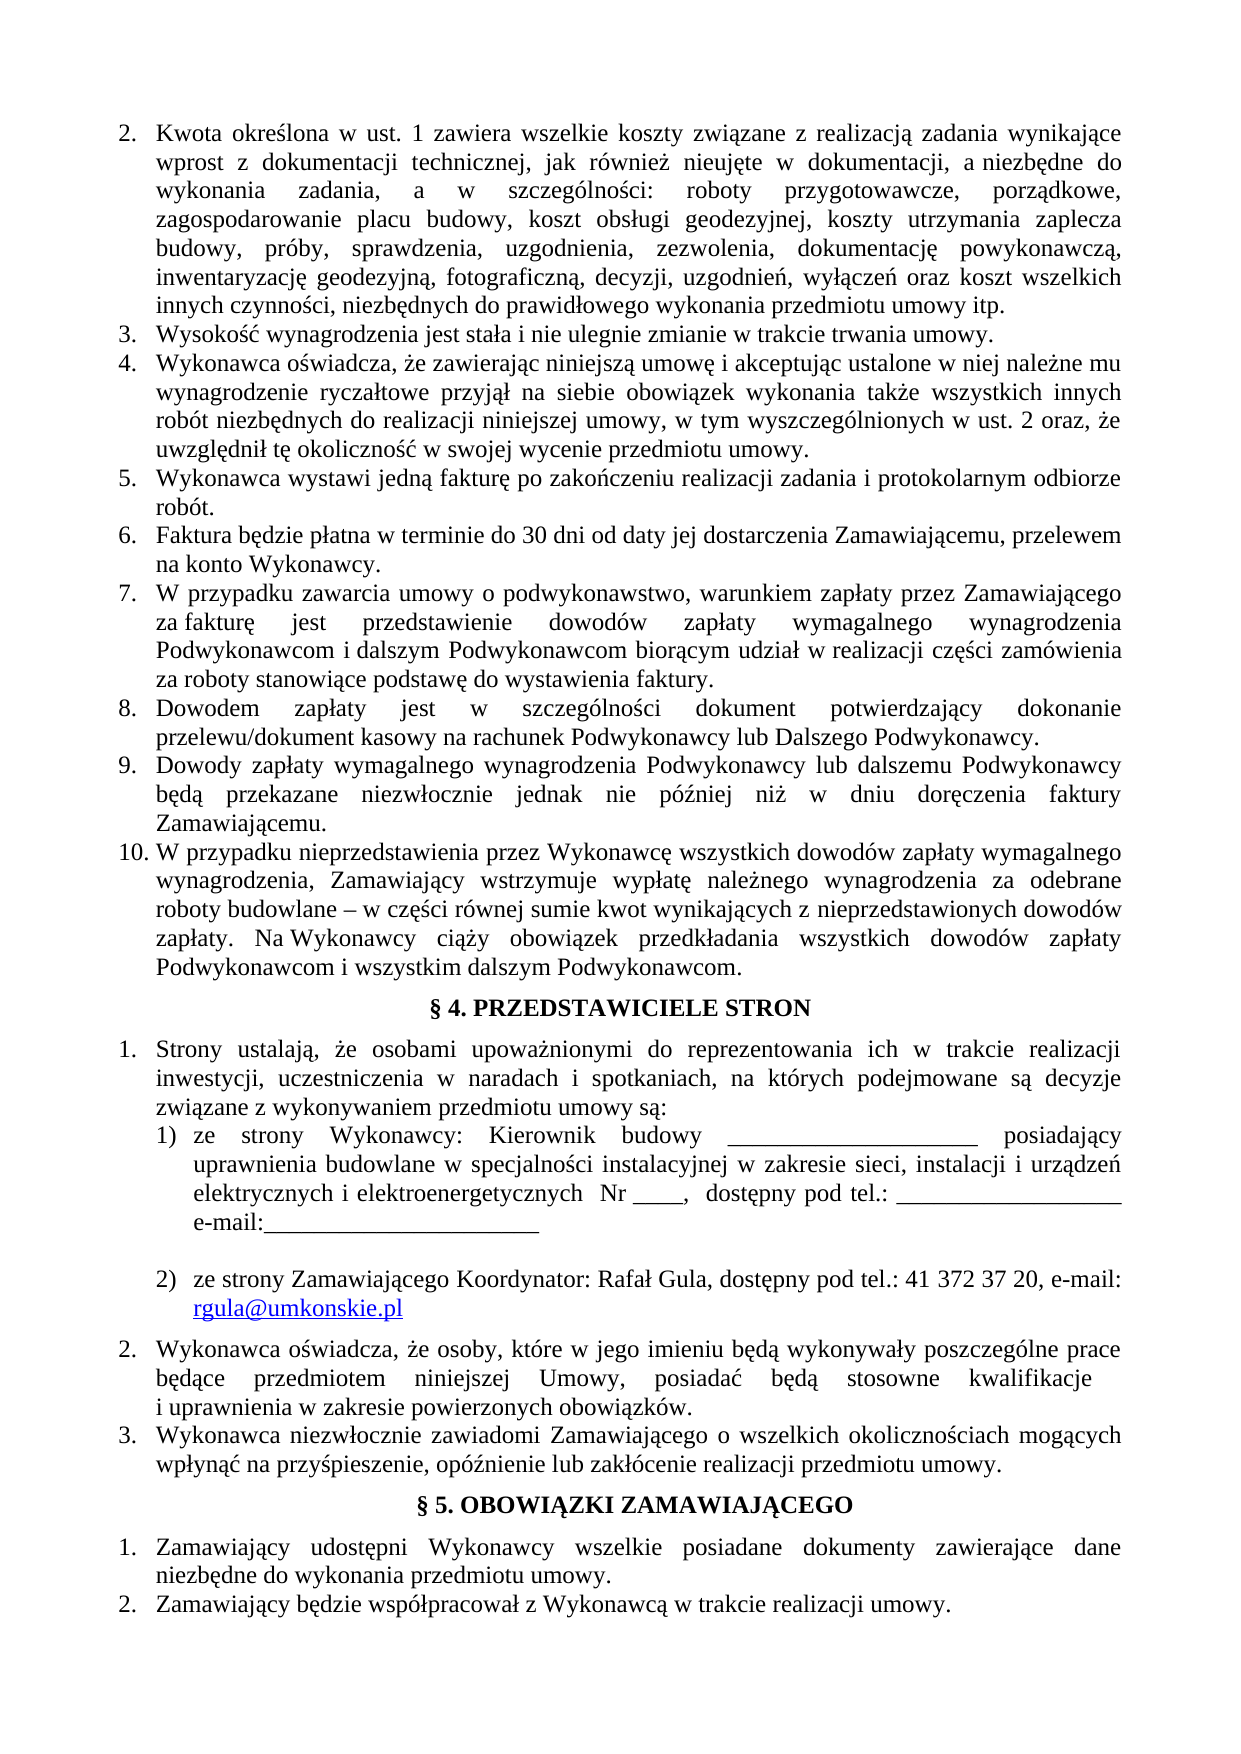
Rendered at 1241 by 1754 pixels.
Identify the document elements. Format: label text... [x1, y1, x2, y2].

list W przypadku nieprzedstawienia przez Wykonawcę wszystkich dowodów zapłaty wymagalnego wynagrodzenia, Zamawiający wstrzymuje wypłatę należnego wynagrodzenia za odebrane roboty budowlane – w części równej sumie kwot wynikających z nieprzedstawionych dowodów zapłaty. Na Wykonawcy ciąży obowiązek przedkładania wszystkich dowodów zapłaty Podwykonawcom i wszystkim dalszym Podwykonawcom. [118, 837, 1122, 981]
list Dowodem zapłaty jest w szczególności dokument potwierdzający dokonanie przelewu/dokument kasowy na rachunek Podwykonawcy lub Dalszego Podwykonawcy. [118, 693, 1122, 751]
text § 5. OBOWIĄZKI ZAMAWIAJĄCEGO [148, 1491, 1122, 1519]
list Dowody zapłaty wymagalnego wynagrodzenia Podwykonawcy lub dalszemu Podwykonawcy będą przekazane niezwłocznie jednak nie później niż w dniu doręczenia faktury Zamawiającemu. [118, 751, 1122, 837]
list Zamawiający udostępni Wykonawcy wszelkie posiadane dokumenty zawierające dane niezbędne do wykonania przedmiotu umowy. [118, 1532, 1122, 1589]
list Wykonawca wystawi jedną fakturę po zakończeniu realizacji zadania i protokolarnym odbiorze robót. [118, 463, 1122, 521]
list Wykonawca niezwłocznie zawiadomi Zamawiającego o wszelkich okolicznościach mogących wpłynąć na przyśpieszenie, opóźnienie lub zakłócenie realizacji przedmiotu umowy. [118, 1421, 1122, 1478]
list ze strony Zamawiającego Koordynator: Rafał Gula, dostępny pod tel.: 41 372 37 20, e-mail: rgula@umkonskie.pl [156, 1264, 1122, 1322]
list ze strony Wykonawcy: Kierownik budowy ____________________ posiadający uprawnienia budowlane w specjalności instalacyjnej w zakresie sieci, instalacji i urządzeń elektrycznych i elektroenergetycznych Nr ____, dostępny pod tel.: __________________ e-mail:______________________ [156, 1121, 1122, 1236]
text § 4. PRZEDSTAWICIELE STRON [118, 993, 1122, 1022]
list Faktura będzie płatna w terminie do 30 dni od daty jej dostarczenia Zamawiającemu, przelewem na konto Wykonawcy. [118, 521, 1122, 578]
list Strony ustalają, że osobami upoważnionymi do reprezentowania ich w trakcie realizacji inwestycji, uczestniczenia w naradach i spotkaniach, na których podejmowane są decyzje związane z wykonywaniem przedmiotu umowy są: [118, 1034, 1122, 1121]
list Zamawiający będzie współpracował z Wykonawcą w trakcie realizacji umowy. [118, 1589, 1122, 1618]
list Wykonawca oświadcza, że osoby, które w jego imieniu będą wykonywały poszczególne prace będące przedmiotem niniejszej Umowy, posiadać będą stosowne kwalifikacje i uprawnienia w zakresie powierzonych obowiązków. [118, 1334, 1122, 1421]
list Kwota określona w ust. 1 zawiera wszelkie koszty związane z realizacją zadania wynikające wprost z dokumentacji technicznej, jak również nieujęte w dokumentacji, a niezbędne do wykonania zadania, a w szczególności: roboty przygotowawcze, porządkowe, zagospodarowanie placu budowy, koszt obsługi geodezyjnej, koszty utrzymania zaplecza budowy, próby, sprawdzenia, uzgodnienia, zezwolenia, dokumentację powykonawczą, inwentaryzację geodezyjną, fotograficzną, decyzji, uzgodnień, wyłączeń oraz koszt wszelkich innych czynności, niezbędnych do prawidłowego wykonania przedmiotu umowy itp. [118, 118, 1122, 319]
list Wysokość wynagrodzenia jest stała i nie ulegnie zmianie w trakcie trwania umowy. [118, 319, 1122, 348]
list W przypadku zawarcia umowy o podwykonawstwo, warunkiem zapłaty przez Zamawiającego za fakturę jest przedstawienie dowodów zapłaty wymagalnego wynagrodzenia Podwykonawcom i dalszym Podwykonawcom biorącym udział w realizacji części zamówienia za roboty stanowiące podstawę do wystawienia faktury. [118, 578, 1122, 693]
list Wykonawca oświadcza, że zawierając niniejszą umowę i akceptując ustalone w niej należne mu wynagrodzenie ryczałtowe przyjął na siebie obowiązek wykonania także wszystkich innych robót niezbędnych do realizacji niniejszej umowy, w tym wyszczególnionych w ust. 2 oraz, że uwzględnił tę okoliczność w swojej wycenie przedmiotu umowy. [118, 348, 1122, 463]
